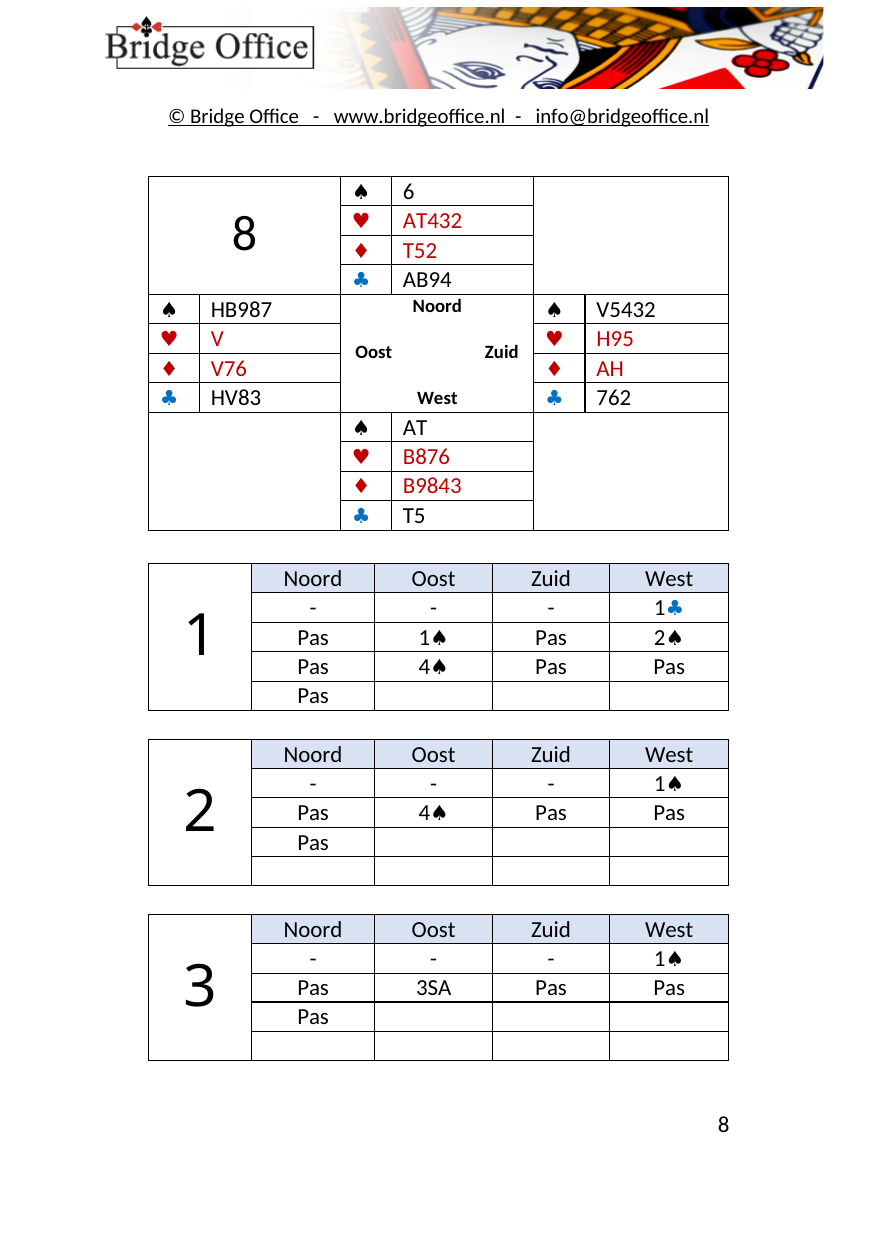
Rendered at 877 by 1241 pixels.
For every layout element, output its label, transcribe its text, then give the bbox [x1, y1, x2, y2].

table_cell [149, 1031, 251, 1059]
table_cell Pas [610, 974, 728, 1001]
table_cell [610, 828, 728, 856]
table_header [149, 740, 251, 768]
table_cell - [493, 944, 609, 972]
table_cell Pas [493, 652, 609, 681]
table_cell 1♠ [610, 769, 728, 797]
table_cell 1 [149, 592, 251, 681]
table_cell - [375, 593, 492, 622]
table_cell Pas [252, 623, 374, 651]
table_header Noord [252, 564, 374, 592]
table_cell [493, 1032, 609, 1059]
table_cell [534, 413, 728, 529]
table_cell [341, 206, 391, 235]
table_cell [534, 295, 584, 323]
table_header 8 [149, 177, 340, 294]
table_header Zuid [493, 564, 609, 592]
table_cell [149, 295, 199, 323]
table_cell AH [586, 354, 728, 382]
table_cell 3SA [375, 974, 492, 1001]
table_cell H95 [586, 324, 728, 353]
table_cell [493, 857, 609, 885]
table_cell [375, 828, 492, 856]
table_cell T5 [392, 501, 533, 529]
table_cell [149, 856, 251, 885]
table_cell AB94 [392, 265, 533, 294]
table_header [149, 915, 251, 943]
table_cell AT432 [392, 206, 533, 235]
table_cell [534, 383, 584, 412]
table_cell Pas [610, 798, 728, 827]
table_cell HB987 [200, 295, 340, 323]
table_cell [493, 1003, 609, 1031]
table_cell V5432 [586, 295, 728, 323]
table_cell [610, 1032, 728, 1059]
table_cell - [252, 944, 374, 972]
table_cell 4♠ [375, 652, 492, 681]
table_cell 1♣ [610, 593, 728, 622]
table_cell V [200, 324, 340, 353]
table_cell T52 [392, 236, 533, 264]
table_header [341, 177, 391, 205]
table_cell Pas [252, 828, 374, 856]
table_cell - [493, 769, 609, 797]
table_cell V76 [200, 354, 340, 382]
table_cell [341, 265, 391, 294]
table_cell Pas [493, 798, 609, 827]
table_cell Pas [252, 1003, 374, 1031]
table_cell - [493, 593, 609, 622]
table_cell [375, 682, 492, 709]
table_header Noord [252, 740, 374, 768]
table_cell HV83 [200, 383, 340, 412]
table_cell 762 [586, 383, 728, 412]
table_cell 4♠ [375, 798, 492, 827]
table_cell [610, 682, 728, 709]
table_cell [149, 354, 199, 382]
table_cell [149, 383, 199, 412]
table_header 6 [392, 177, 533, 205]
table_cell [375, 1032, 492, 1059]
picture [78, 7, 824, 89]
table_cell [149, 413, 340, 529]
table_header [534, 177, 728, 294]
table_cell 2♠ [610, 623, 728, 651]
table_cell - [252, 769, 374, 797]
table_header West [610, 740, 728, 768]
table_cell Pas [493, 623, 609, 651]
table_cell [375, 857, 492, 885]
table_cell 2 [149, 768, 251, 856]
table_cell 1♠ [610, 944, 728, 972]
table_cell B876 [392, 442, 533, 471]
table_cell B9843 [392, 472, 533, 500]
table_cell Pas [252, 652, 374, 681]
table_cell Pas [610, 652, 728, 681]
table_cell [534, 324, 584, 353]
table_header West [610, 915, 728, 943]
table_header Noord [252, 915, 374, 943]
table_cell [341, 442, 391, 471]
table_cell 3 [149, 943, 251, 1031]
table_header Zuid [493, 740, 609, 768]
table_header Zuid [493, 915, 609, 943]
table_cell Pas [252, 682, 374, 709]
table_cell [149, 324, 199, 353]
table_cell Pas [493, 974, 609, 1001]
table_cell [375, 1003, 492, 1031]
table_cell 1♠ [375, 623, 492, 651]
table_cell [252, 1032, 374, 1059]
table_header Oost [375, 740, 492, 768]
table_header West [610, 564, 728, 592]
table_cell [252, 857, 374, 885]
table_cell [149, 681, 251, 709]
table_cell AT [392, 413, 533, 441]
table_cell [341, 472, 391, 500]
table_cell - [375, 944, 492, 972]
table_cell [341, 413, 391, 441]
table_header Oost [375, 915, 492, 943]
table_cell [610, 857, 728, 885]
table_cell [341, 236, 391, 264]
table_cell [493, 682, 609, 709]
table_header [149, 564, 251, 592]
table_header Oost [375, 564, 492, 592]
table_cell [493, 828, 609, 856]
table_cell Pas [252, 974, 374, 1001]
table_cell Noord Oost Zuid West [341, 295, 533, 412]
table_cell - [375, 769, 492, 797]
table_cell Pas [252, 798, 374, 827]
table_cell - [252, 593, 374, 622]
table_cell [341, 501, 391, 529]
table_cell [610, 1003, 728, 1031]
table_cell [534, 354, 584, 382]
